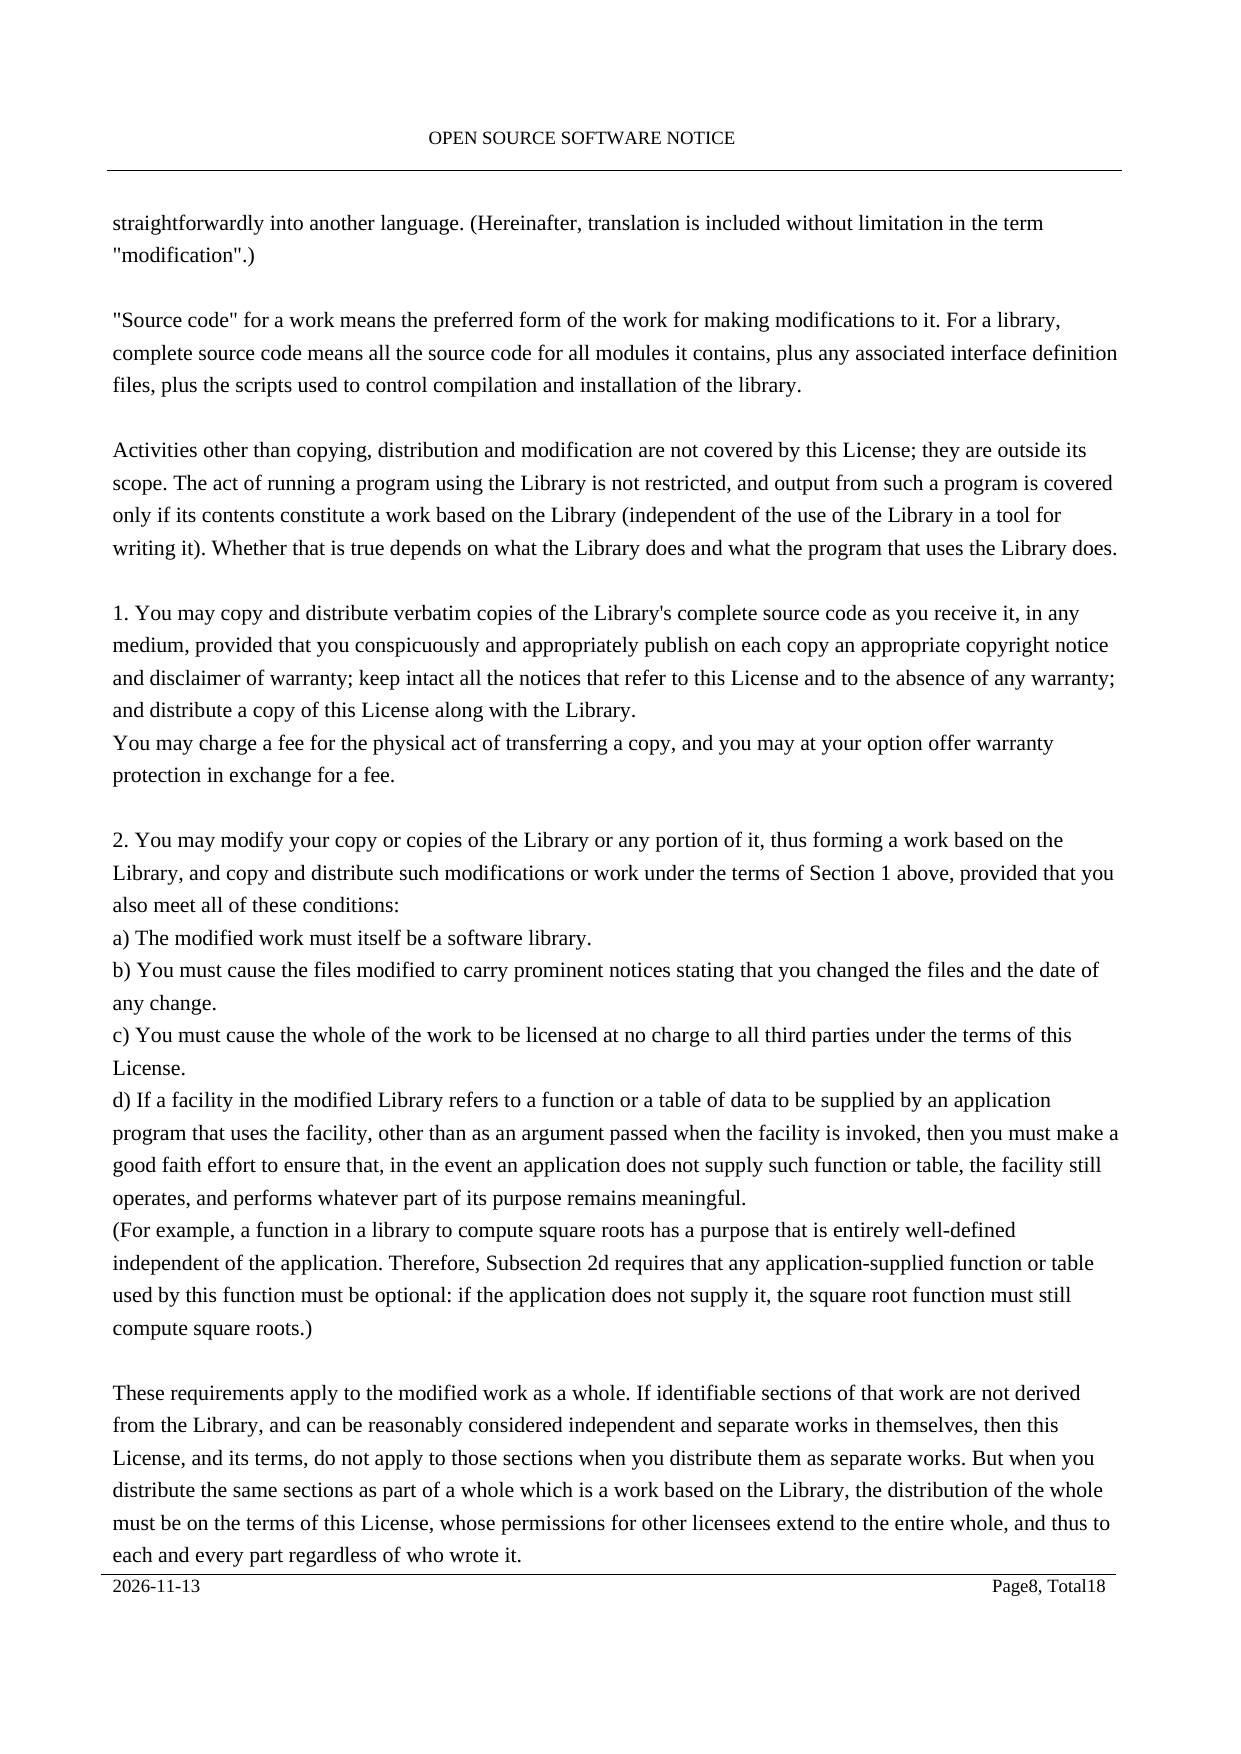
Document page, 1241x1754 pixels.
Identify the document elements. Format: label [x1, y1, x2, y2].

text [112, 206, 1128, 1571]
